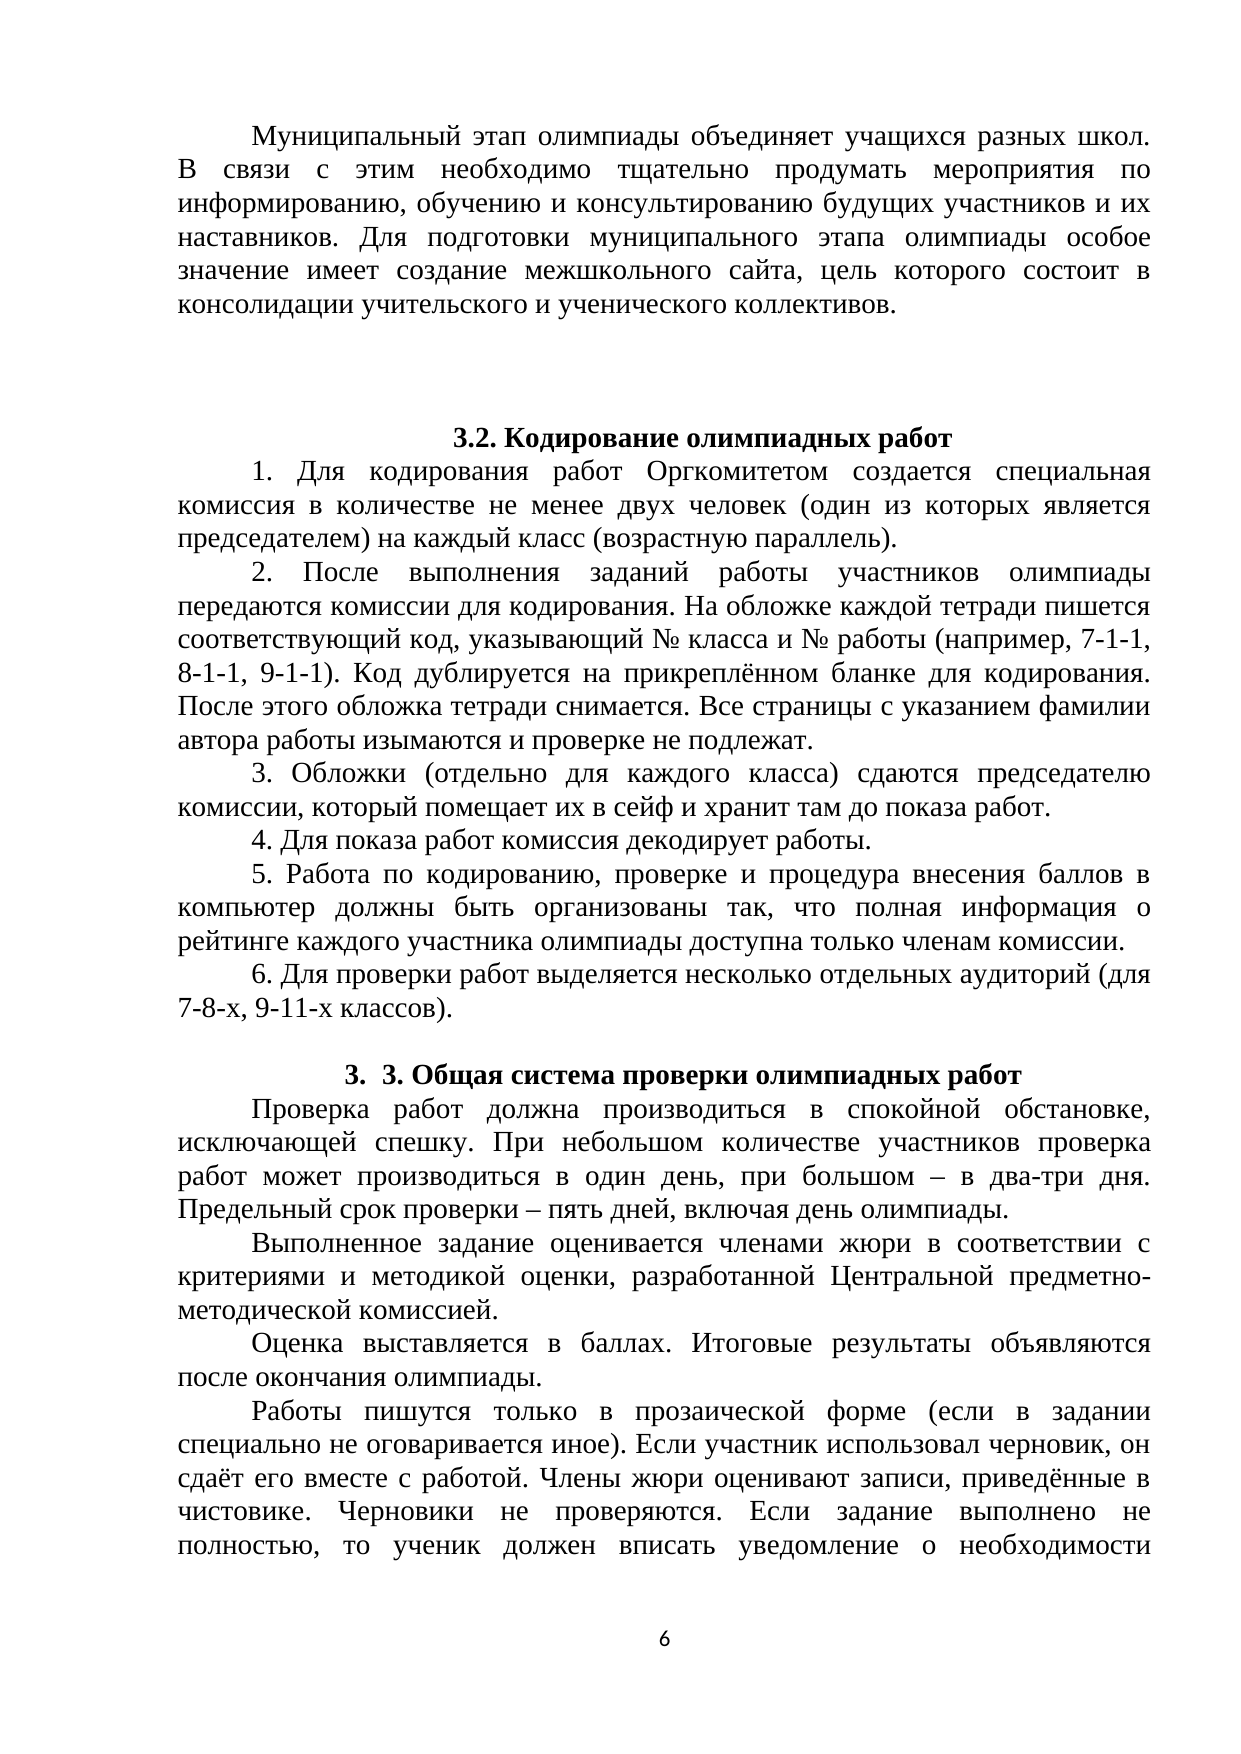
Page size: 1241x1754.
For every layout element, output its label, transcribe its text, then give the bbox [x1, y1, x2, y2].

text 6. Для проверки работ выделяется несколько отдельных аудиторий (для 7-8-х, 9-11-х классов). [177, 957, 1152, 1024]
text Проверка работ должна производиться в спокойной обстановке, исключающей спешку. При небольшом количестве участников проверка работ может производиться в один день, при большом – в два-три дня. Предельный срок проверки – пять дней, включая день олимпиады. [177, 1091, 1152, 1225]
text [177, 1393, 1152, 1560]
text 4. Для показа работ комиссия декодирует работы. [177, 822, 1152, 856]
text 2. После выполнения заданий работы участников олимпиады передаются комиссии для кодирования. На обложке каждой тетради пишется соответствующий код, указывающий № класса и № работы (например, 7-1-1, 8-1-1, 9-1-1). Код дублируется на прикреплённом бланке для кодирования. После этого обложка тетради снимается. Все страницы с указанием фамилии автора работы изымаются и проверке не подлежат. [177, 554, 1152, 755]
text 3.2. Кодирование олимпиадных работ [254, 420, 1152, 453]
text 3. Обложки (отдельно для каждого класса) сдаются председателю комиссии, который помещает их в сейф и хранит там до показа работ. [177, 755, 1152, 822]
text Оценка выставляется в баллах. Итоговые результаты объявляются после окончания олимпиады. [177, 1326, 1152, 1393]
text Муниципальный этап олимпиады объединяет учащихся разных школ. В связи с этим необходимо тщательно продумать мероприятия по информированию, обучению и консультированию будущих участников и их наставников. Для подготовки муниципального этапа олимпиады особое значение имеет создание межшкольного сайта, цель которого состоит в консолидации учительского и ученического коллективов. [177, 118, 1152, 319]
list 3. Общая система проверки олимпиадных работ [215, 1057, 1152, 1091]
text 1. Для кодирования работ Оргкомитетом создается специальная комиссия в количестве не менее двух человек (один из которых является председателем) на каждый класс (возрастную параллель). [177, 453, 1152, 554]
text 5. Работа по кодированию, проверке и процедура внесения баллов в компьютер должны быть организованы так, что полная информация о рейтинге каждого участника олимпиады доступна только членам комиссии. [177, 856, 1152, 957]
text Выполненное задание оценивается членами жюри в соответствии с критериями и методикой оценки, разработанной Центральной предметно-методической комиссией. [177, 1225, 1152, 1326]
